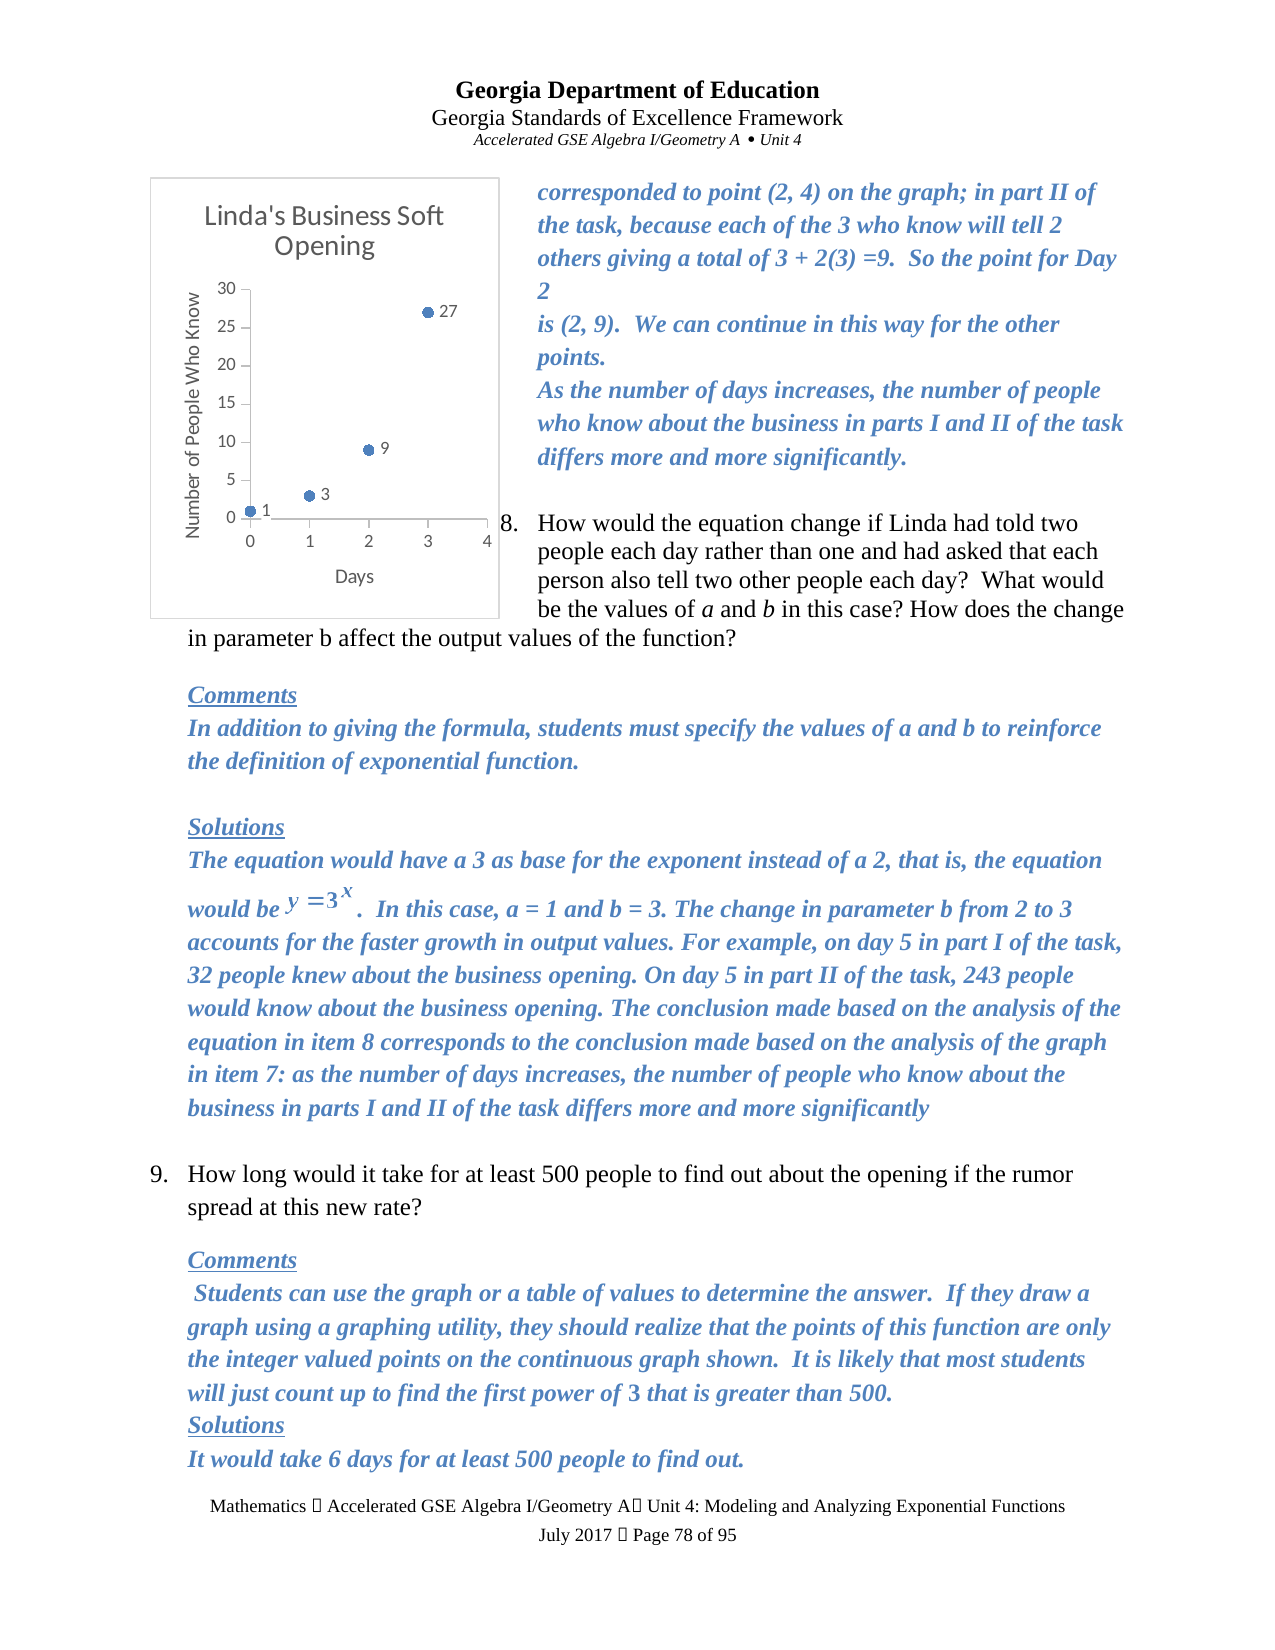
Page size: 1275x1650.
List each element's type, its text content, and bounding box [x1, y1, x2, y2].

text Comments Students can use the graph or a table of values to determine the answer. If they draw a graph using a graphing utility, they should realize that the points of this function are only the integer valued points on the continuous graph shown. It is likely that most students will just count up to find the first power of 3 that is greater than 500. Solutions It would take 6 days for at least 500 people to find out. [187, 1246, 1125, 1472]
text Comments In addition to giving the formula, students must specify the values of a and b to reinforce the definition of exponential function. [187, 680, 1125, 775]
list How long would it take for at least 500 people to find out about the opening if the rumor spread at this new rate? [150, 1159, 1125, 1220]
list How would the equation change if Linda had told two people each day rather than one and had asked that each person also tell two other people each day? What would be the values of a and b in this case? How does the change in parameter b affect the output values of the function? [150, 508, 1125, 651]
text Solutions The equation would have a 3 as base for the exponent instead of a 2, that is, the equation would be. In this case, a = 1 and b = 3. The change in parameter b from 2 to 3 accounts for the faster growth in output values. For example, on day 5 in part I of the task, 32 people knew about the business opening. On day 5 in part II of the task, 243 people would know about the business opening. The conclusion made based on the analysis of the equation in item 8 corresponds to the conclusion made based on the analysis of the graph in item 7: as the number of days increases, the number of people who know about the business in parts I and II of the task differs more and more significantly [187, 779, 1125, 1121]
text As the number of days increases, the number of people who know about the business in parts I and II of the task differs more and more significantly. [500, 376, 1125, 470]
